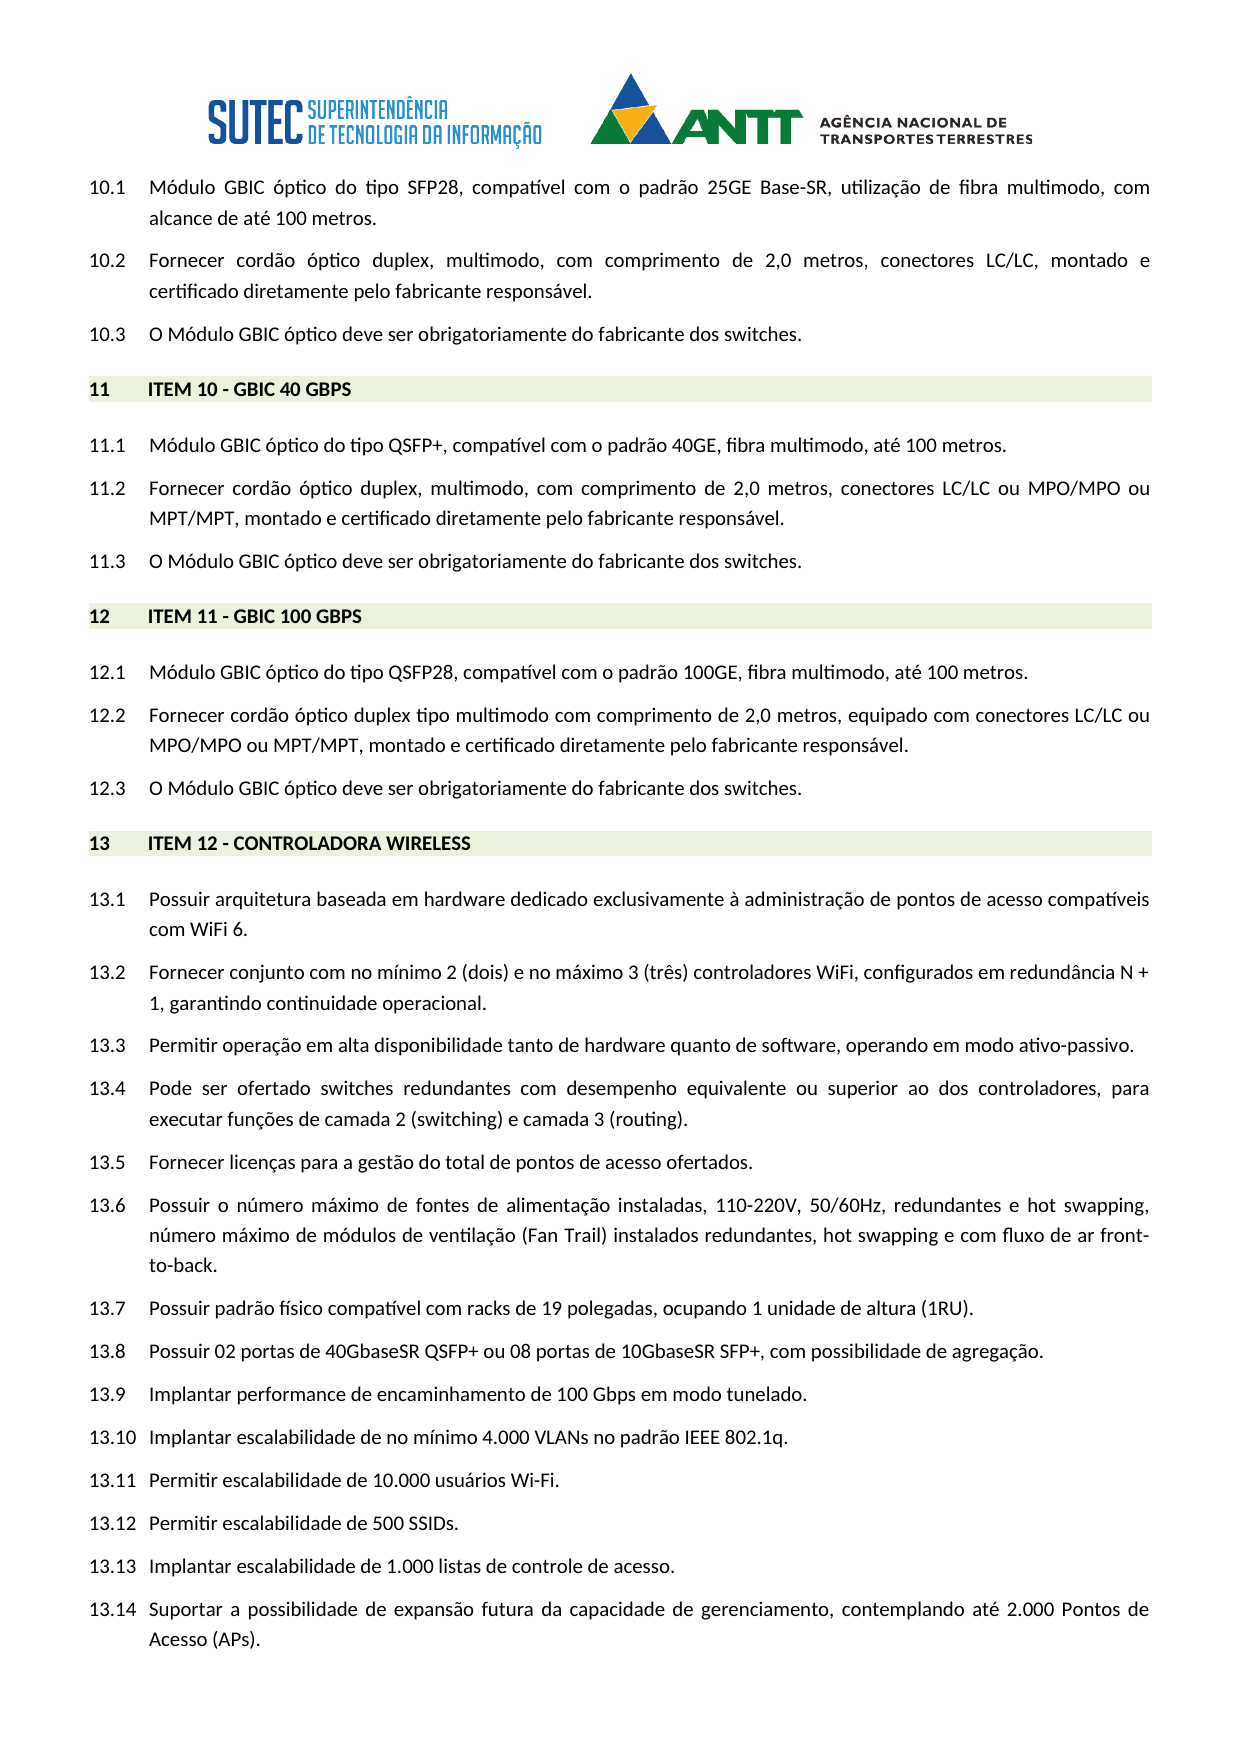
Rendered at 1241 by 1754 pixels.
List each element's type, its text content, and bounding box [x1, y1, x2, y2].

subtitle Suportar a possibilidade de expansão futura da capacidade de gerenciamento, contemplando até 2.000 Pontos de Acesso (APs). [89, 1596, 1152, 1652]
subtitle Possuir arquitetura baseada em hardware dedicado exclusivamente à administração de pontos de acesso compatíveis com WiFi 6. [89, 886, 1152, 942]
subtitle Possuir 02 portas de 40GbaseSR QSFP+ ou 08 portas de 10GbaseSR SFP+, com possibilidade de agregação. [89, 1338, 1152, 1364]
subtitle O Módulo GBIC óptico deve ser obrigatoriamente do fabricante dos switches. [89, 775, 1152, 801]
subtitle item 11 - GBIC 100 GBPS [89, 603, 1152, 629]
subtitle Módulo GBIC óptico do tipo SFP28, compatível com o padrão 25GE Base-SR, utilização de fibra multimodo, com alcance de até 100 metros. [89, 174, 1152, 230]
subtitle Implantar escalabilidade de 1.000 listas de controle de acesso. [89, 1553, 1152, 1578]
subtitle Permitir escalabilidade de 10.000 usuários Wi-Fi. [89, 1467, 1152, 1493]
subtitle Implantar escalabilidade de no mínimo 4.000 VLANs no padrão IEEE 802.1q. [89, 1424, 1152, 1450]
subtitle Fornecer cordão óptico duplex tipo multimodo com comprimento de 2,0 metros, equipado com conectores LC/LC ou MPO/MPO ou MPT/MPT, montado e certificado diretamente pelo fabricante responsável. [89, 702, 1152, 758]
subtitle O Módulo GBIC óptico deve ser obrigatoriamente do fabricante dos switches. [89, 321, 1152, 346]
subtitle Fornecer licenças para a gestão do total de pontos de acesso ofertados. [89, 1149, 1152, 1174]
subtitle Fornecer conjunto com no mínimo 2 (dois) e no máximo 3 (três) controladores WiFi, configurados em redundância N + 1, garantindo continuidade operacional. [89, 959, 1152, 1015]
subtitle item 10 - GBIC 40 GBPS [89, 376, 1152, 402]
subtitle Implantar performance de encaminhamento de 100 Gbps em modo tunelado. [89, 1381, 1152, 1407]
subtitle Módulo GBIC óptico do tipo QSFP28, compatível com o padrão 100GE, fibra multimodo, até 100 metros. [89, 659, 1152, 684]
subtitle Módulo GBIC óptico do tipo QSFP+, compatível com o padrão 40GE, fibra multimodo, até 100 metros. [89, 432, 1152, 457]
subtitle item 12 - CONTROLADORa WIRELESS [89, 831, 1152, 856]
subtitle Permitir operação em alta disponibilidade tanto de hardware quanto de software, operando em modo ativo-passivo. [89, 1033, 1152, 1058]
subtitle O Módulo GBIC óptico deve ser obrigatoriamente do fabricante dos switches. [89, 548, 1152, 573]
subtitle Possuir o número máximo de fontes de alimentação instaladas, 110-220V, 50/60Hz, redundantes e hot swapping, número máximo de módulos de ventilação (Fan Trail) instalados redundantes, hot swapping e com fluxo de ar front-to-back. [89, 1192, 1152, 1278]
picture [208, 73, 1033, 149]
subtitle Possuir padrão físico compatível com racks de 19 polegadas, ocupando 1 unidade de altura (1RU). [89, 1296, 1152, 1321]
subtitle Permitir escalabilidade de 500 SSIDs. [89, 1510, 1152, 1536]
subtitle Pode ser ofertado switches redundantes com desempenho equivalente ou superior ao dos controladores, para executar funções de camada 2 (switching) e camada 3 (routing). [89, 1076, 1152, 1131]
subtitle Fornecer cordão óptico duplex, multimodo, com comprimento de 2,0 metros, conectores LC/LC ou MPO/MPO ou MPT/MPT, montado e certificado diretamente pelo fabricante responsável. [89, 475, 1152, 531]
